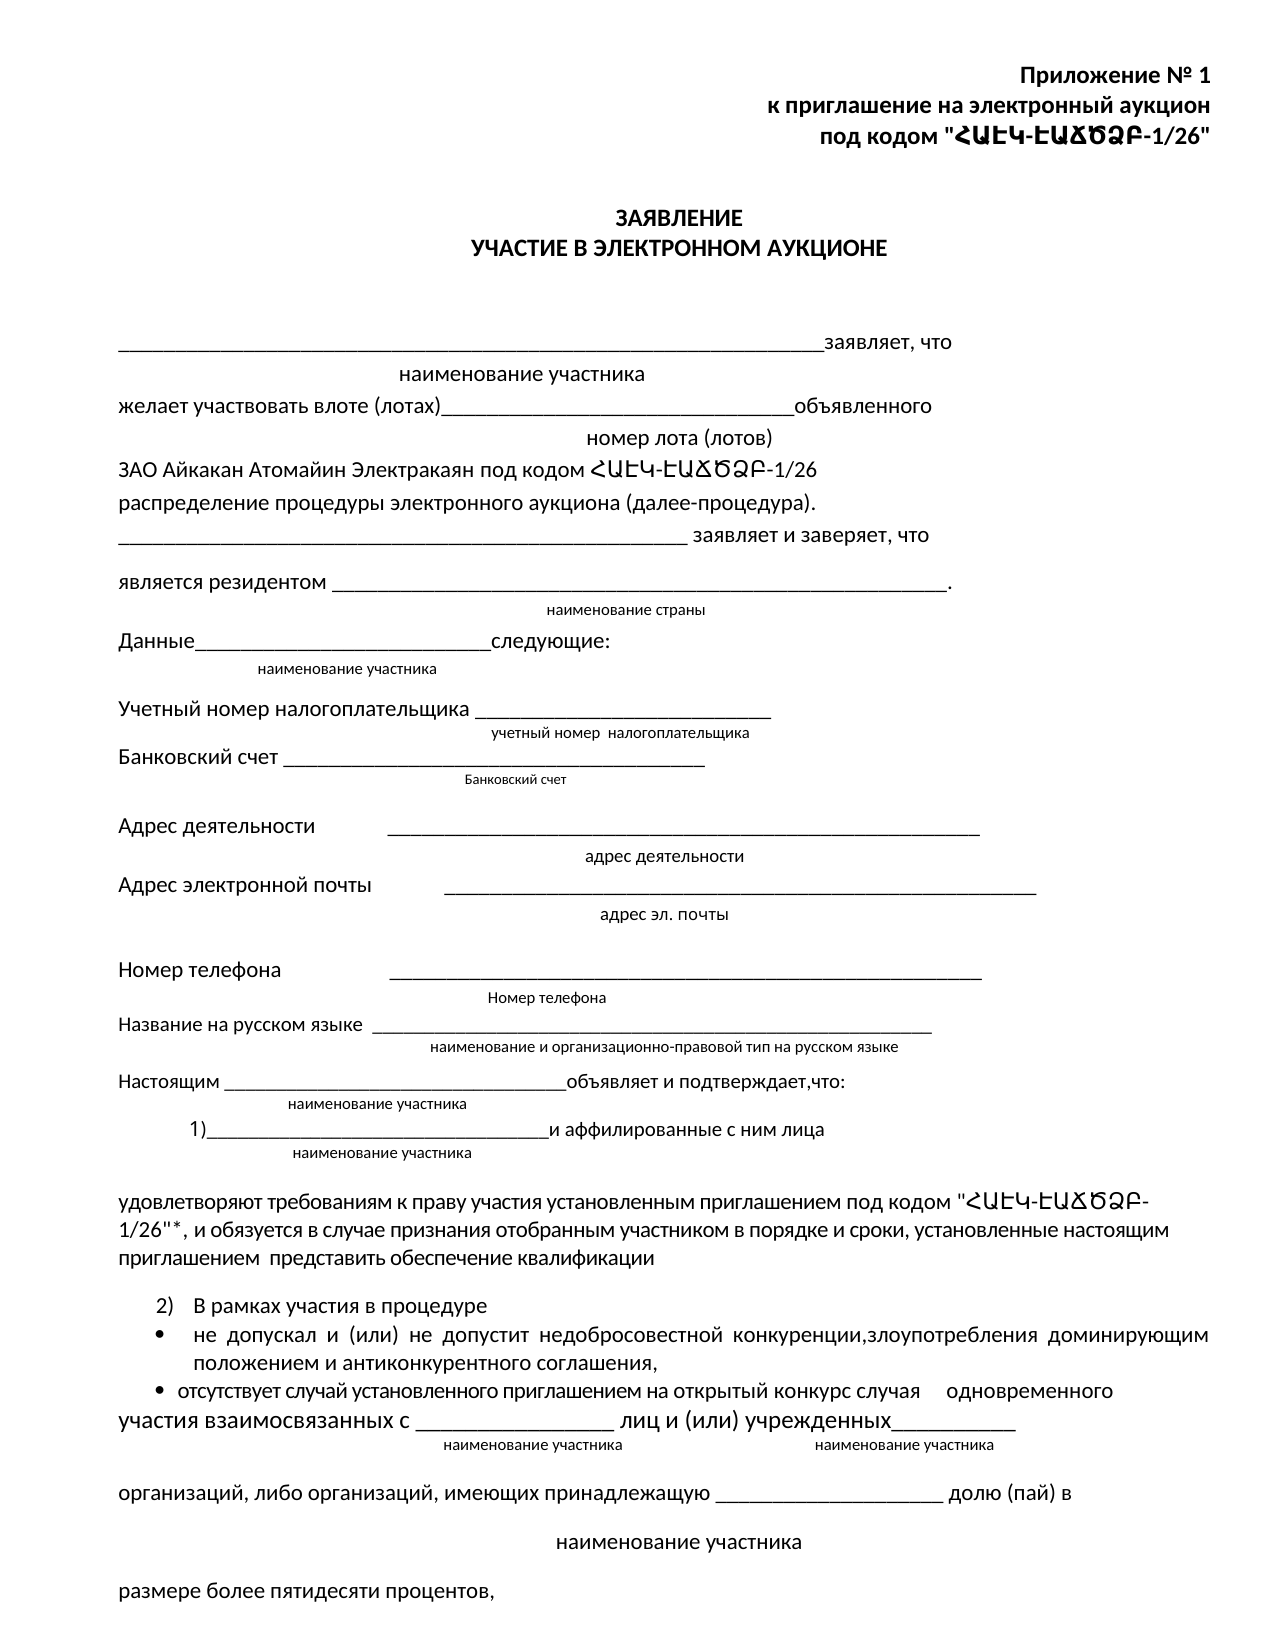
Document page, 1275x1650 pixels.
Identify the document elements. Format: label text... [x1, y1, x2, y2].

list В рамках участия в процедуре [156, 1292, 1211, 1320]
text УЧАСТИЕ В ЭЛЕКТРОННОМ АУКЦИОНЕ [148, 232, 1211, 263]
text Настоящим _________________________________объявляет и подтверждает,что: [118, 1068, 1211, 1093]
text наименование страны [546, 600, 1211, 620]
text Банковский счет [118, 770, 1211, 788]
text наименование участника [399, 359, 1211, 387]
text под кодом "ՀԱԷԿ-ԷԱՃԾՁԲ-1/26" [148, 120, 1211, 151]
text размере более пятидесяти процентов, [118, 1576, 1211, 1604]
text Адрес деятельности ____________________________________________________ [118, 812, 1211, 839]
text наименование и организационно-правовой тип на русском языке [118, 1036, 1211, 1056]
text Адрес электронной почты ____________________________________________________ [118, 870, 1211, 898]
text Название на русском языке ______________________________________________________ [118, 1011, 1211, 1036]
text Учетный номер налогоплательщика __________________________ [118, 694, 1211, 722]
text __________________________________________________ заявляет и заверяет, что [118, 520, 1211, 548]
text желает участвовать влоте (лотах)_______________________________объявленного [118, 391, 1211, 419]
text к приглашение на электронный аукцион [148, 89, 1211, 120]
text адрес деятельности [118, 844, 1211, 867]
text Номер телефона ____________________________________________________ [118, 955, 1211, 983]
text участия взаимосвязанных с ________________ лиц и (или) учрежденных__________ [118, 1404, 1211, 1434]
text наименование участника [118, 1527, 1211, 1555]
text наименование участника [118, 658, 1211, 678]
text Номер телефона [487, 987, 1211, 1008]
text наименование участника [118, 1142, 1211, 1163]
text организаций, либо организаций, имеющих принадлежащую ____________________ долю (пай) в [118, 1478, 1211, 1506]
text номер лота (лотов) [576, 423, 1211, 451]
text ЗАЯВЛЕНИЕ [148, 202, 1211, 232]
text адрес эл. почты [118, 902, 1211, 925]
text учетный номер налогоплательщика [118, 722, 1211, 742]
text Данные__________________________следующие: [118, 626, 1211, 654]
text является резидентом ______________________________________________________. [118, 567, 1211, 596]
text распределение процедуры электронного аукциона (далее-процедура). [118, 488, 1211, 516]
text удовлетворяют требованиям к праву участия установленным приглашением под кодом "ՀԱԷԿ-ԷԱՃԾՁԲ-1/26"*, и обязуется в случае признания отобранным участником в порядке и сроки, установленные настоящим приглашением представить обеспечение квалификации [118, 1187, 1211, 1271]
text ЗАО Айкакан Атомайин Электракаян под кодом ՀԱԷԿ-ԷԱՃԾՁԲ-1/26 [118, 456, 1211, 484]
text Приложение № 1 [118, 59, 1211, 89]
text 1)_________________________________и аффилированные с ним лица [118, 1114, 1211, 1142]
list не допускал и (или) не допустит недобросовестной конкуренции,злоупотребления доминирующим положением и антиконкурентного соглашения, [156, 1320, 1211, 1376]
text ______________________________________________________________заявляет, что [118, 327, 1211, 355]
text наименование участника наименование участника [443, 1434, 1211, 1454]
text Банковский счет _____________________________________ [118, 742, 1211, 770]
list отсутствует случай установленного приглашением на открытый конкурс случая одновременного [156, 1376, 1211, 1404]
text наименование участника [118, 1093, 1211, 1114]
